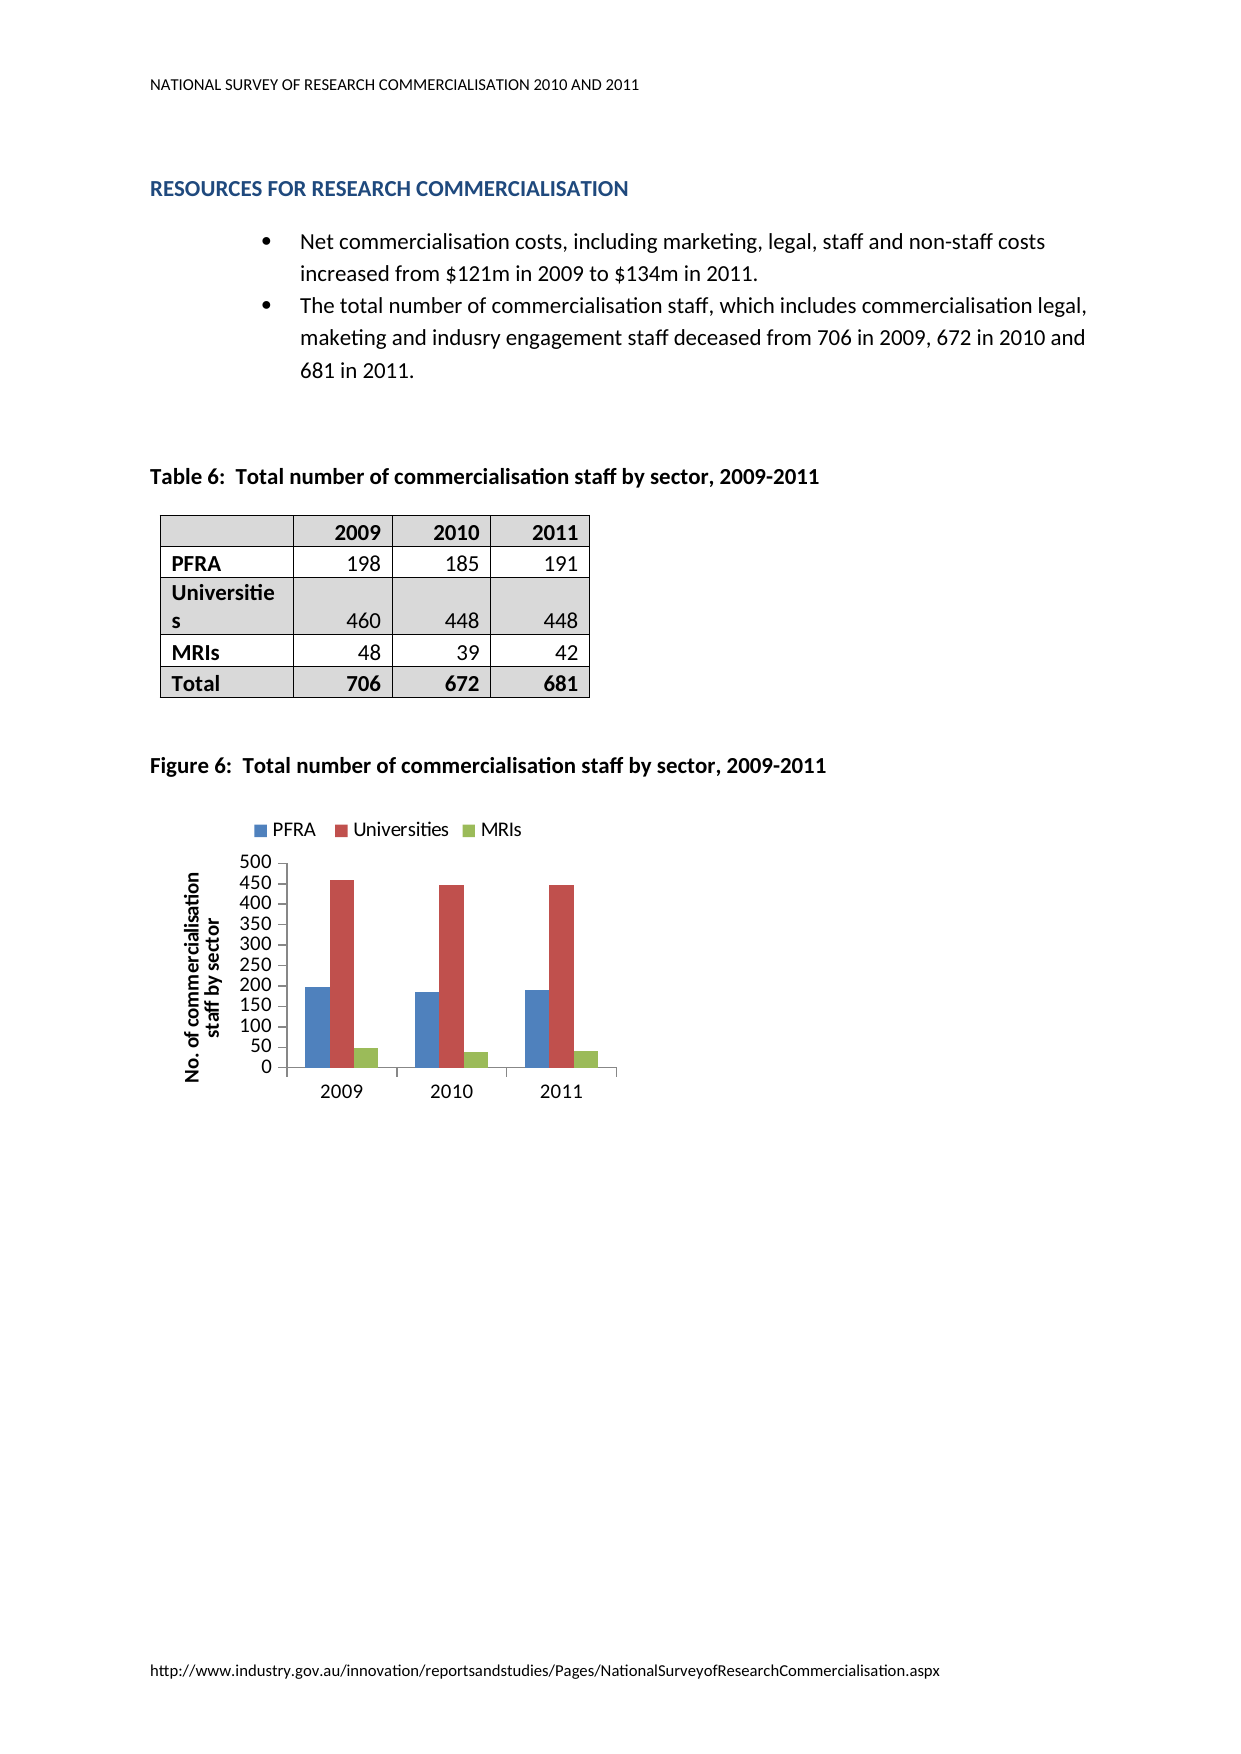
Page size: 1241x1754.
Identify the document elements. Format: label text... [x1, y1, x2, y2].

table_cell MRIs [161, 635, 293, 666]
text Figure 6: Total number of commercialisation staff by sector, 2009-2011 [150, 751, 1090, 779]
table_cell 448 [393, 578, 490, 634]
table_cell PFRA [161, 547, 293, 577]
table_cell 672 [393, 667, 490, 697]
table_cell 448 [491, 578, 589, 634]
table_cell 706 [294, 667, 392, 697]
text Table 6: Total number of commercialisation staff by sector, 2009-2011 [150, 462, 1090, 490]
list Net commercialisation costs, including marketing, legal, staff and non-staff costs increased from $121m in 2009 to $134m in 2011. [262, 227, 1090, 287]
table_cell 191 [491, 547, 589, 577]
table_cell Universities [161, 578, 293, 634]
table_header 2009 [294, 516, 392, 546]
table_cell 681 [491, 667, 589, 697]
table_cell 48 [294, 635, 392, 666]
table_cell 198 [294, 547, 392, 577]
table_cell 185 [393, 547, 490, 577]
table_header 2010 [393, 516, 490, 546]
table_cell 39 [393, 635, 490, 666]
table_cell 42 [491, 635, 589, 666]
table_header [161, 516, 293, 546]
table_header 2011 [491, 516, 589, 546]
table_cell 460 [294, 578, 392, 634]
text RESOURCES FOR RESEARCH COMMERCIALISATION [150, 174, 1090, 202]
table_cell Total [161, 667, 293, 697]
list The total number of commercialisation staff, which includes commercialisation legal, maketing and indusry engagement staff deceased from 706 in 2009, 672 in 2010 and 681 in 2011. [262, 291, 1090, 384]
